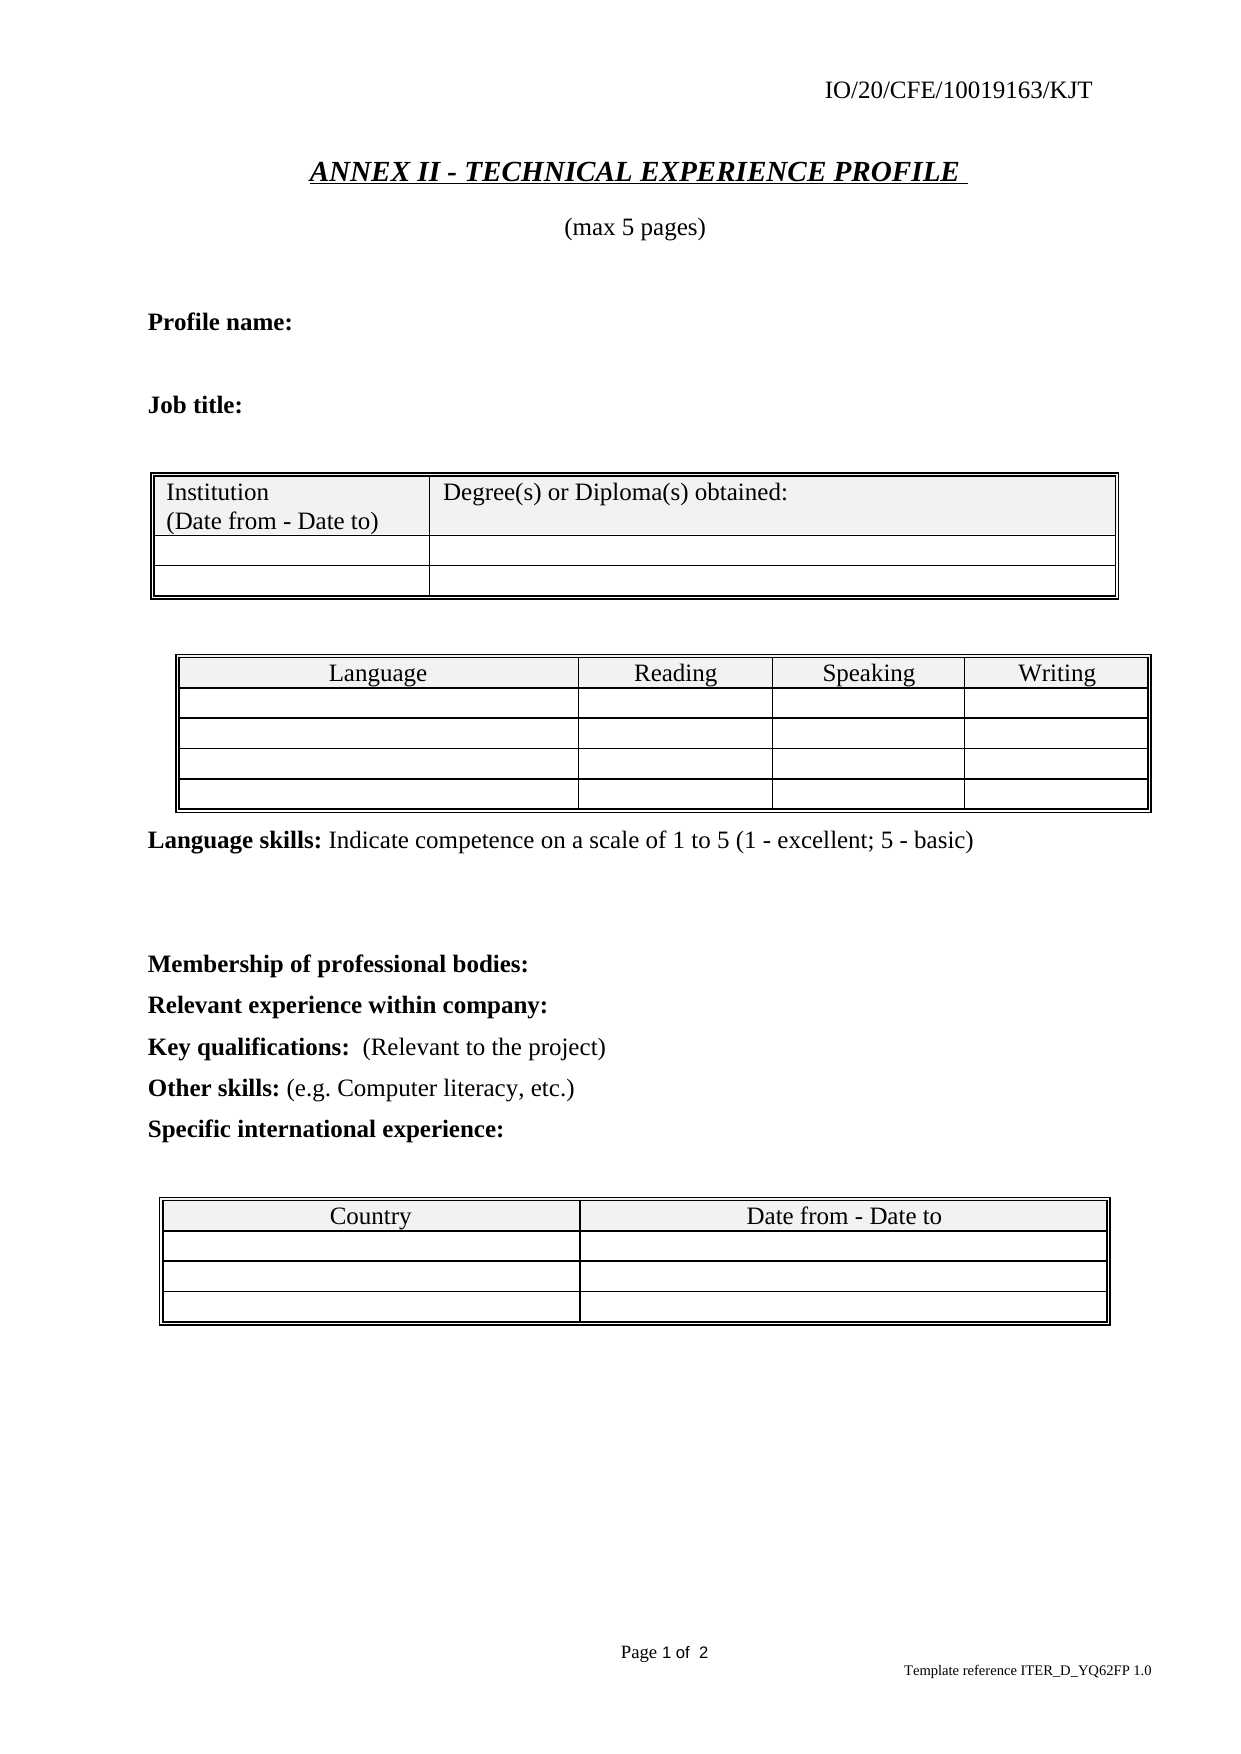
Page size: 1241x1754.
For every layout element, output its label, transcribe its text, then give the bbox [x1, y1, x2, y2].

text Specific international experience: [148, 1114, 1092, 1143]
table_header Speaking [773, 658, 964, 687]
table_cell [773, 689, 964, 717]
table_cell [965, 719, 1147, 748]
table_cell [579, 719, 772, 748]
title ANNEX II - TECHNICAL EXPERIENCE PROFILE [177, 154, 1092, 187]
table_cell [155, 566, 429, 595]
table_cell [773, 749, 964, 778]
table_cell [180, 780, 578, 808]
table_header Country [164, 1201, 579, 1230]
table_cell [430, 566, 1115, 595]
text Other skills: (e.g. Computer literacy, etc.) [148, 1073, 1092, 1102]
table_cell [164, 1292, 579, 1321]
table_cell [579, 749, 772, 778]
table_cell [155, 536, 429, 565]
table_cell [430, 536, 1115, 565]
table_cell [581, 1292, 1106, 1321]
table_cell [965, 749, 1147, 778]
table_header Reading [579, 658, 772, 687]
table_cell [965, 780, 1147, 808]
table_cell [581, 1232, 1106, 1260]
table_cell [164, 1232, 579, 1260]
text (max 5 pages) [177, 212, 1092, 241]
table_header Institution (Date from - Date to) [155, 477, 429, 534]
text Job title: [148, 390, 1092, 418]
text Profile name: [148, 307, 1092, 336]
table_cell [180, 749, 578, 778]
text Membership of professional bodies: [148, 949, 1092, 978]
table_header Writing [965, 658, 1147, 687]
text Relevant experience within company: [148, 990, 1092, 1019]
table_cell [773, 780, 964, 808]
table_cell [581, 1262, 1106, 1291]
table_cell [773, 719, 964, 748]
table_cell [579, 689, 772, 717]
table_cell [965, 689, 1147, 717]
table_header Date from - Date to [581, 1201, 1106, 1230]
table_cell [180, 719, 578, 748]
table_cell [180, 689, 578, 717]
table_header Degree(s) or Diploma(s) obtained: [430, 477, 1115, 534]
table_cell [579, 780, 772, 808]
table_cell [164, 1262, 579, 1291]
text Language skills: Indicate competence on a scale of 1 to 5 (1 - excellent; 5 - basic) [148, 825, 1092, 854]
text Key qualifications: (Relevant to the project) [148, 1032, 1092, 1060]
table_header Language [180, 658, 578, 687]
